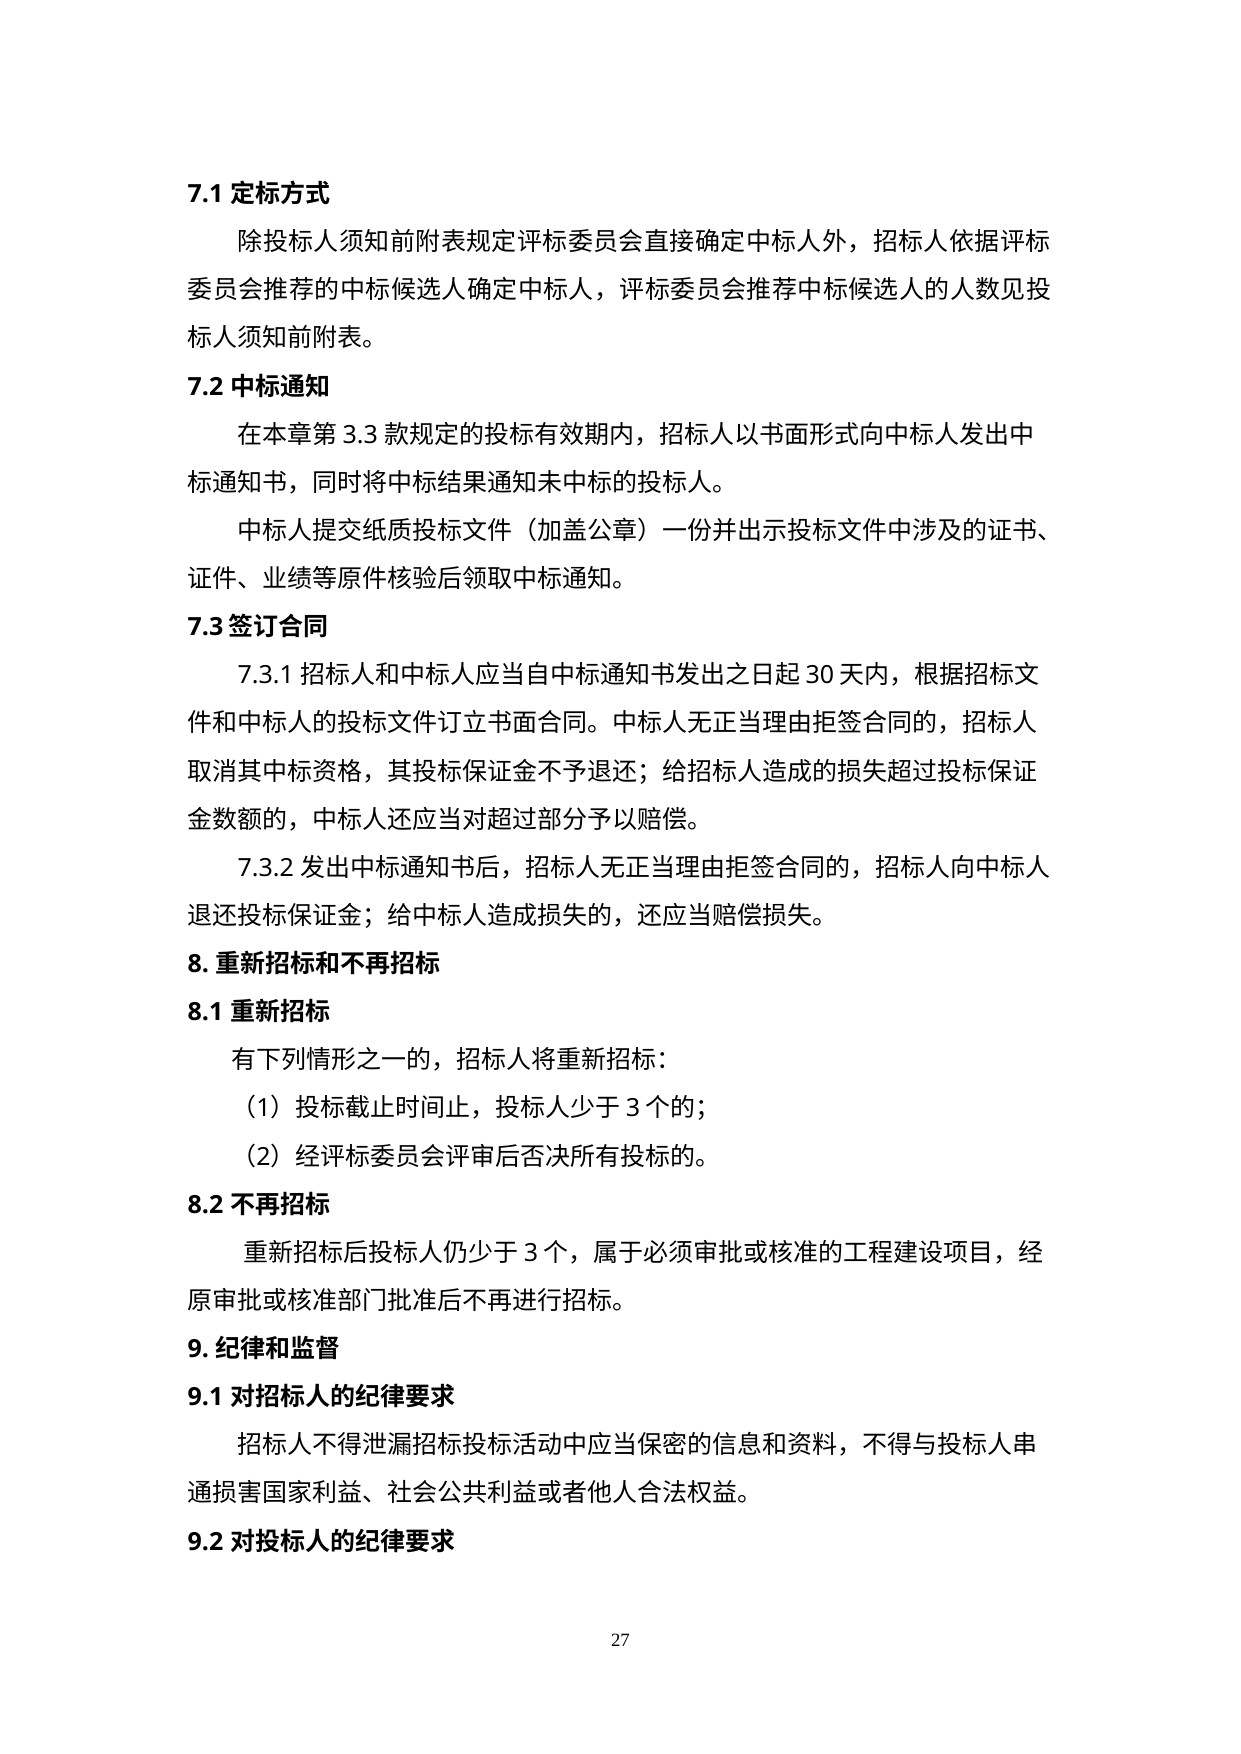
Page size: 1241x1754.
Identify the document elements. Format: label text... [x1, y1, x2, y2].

text 8. 重新招标和不再招标 [187, 938, 1053, 986]
text 9. 纪律和监督 [187, 1323, 1053, 1371]
text 招标人不得泄漏招标投标活动中应当保密的信息和资料，不得与投标人串通损害国家利益、社会公共利益或者他人合法权益。 [187, 1419, 1053, 1515]
text （1）投标截止时间止，投标人少于3个的； [187, 1082, 1053, 1130]
text 7.1 定标方式 [187, 168, 1053, 216]
text 7.3.1 招标人和中标人应当自中标通知书发出之日起30天内，根据招标文件和中标人的投标文件订立书面合同。中标人无正当理由拒签合同的，招标人取消其中标资格，其投标保证金不予退还；给招标人造成的损失超过投标保证金数额的，中标人还应当对超过部分予以赔偿。 [187, 649, 1053, 841]
text 有下列情形之一的，招标人将重新招标： [187, 1034, 1053, 1082]
text 重新招标后投标人仍少于3个，属于必须审批或核准的工程建设项目，经原审批或核准部门批准后不再进行招标。 [187, 1226, 1053, 1323]
text 7.3签订合同 [187, 601, 1053, 649]
text 8.2 不再招标 [187, 1178, 1053, 1226]
text 7.2 中标通知 [187, 360, 1053, 408]
text 9.2 对投标人的纪律要求 [187, 1515, 1053, 1563]
text 除投标人须知前附表规定评标委员会直接确定中标人外，招标人依据评标委员会推荐的中标候选人确定中标人，评标委员会推荐中标候选人的人数见投标人须知前附表。 [187, 216, 1053, 360]
text 中标人提交纸质投标文件（加盖公章）一份并出示投标文件中涉及的证书、证件、业绩等原件核验后领取中标通知。 [187, 504, 1053, 601]
text 8.1 重新招标 [187, 986, 1053, 1034]
text 9.1 对招标人的纪律要求 [187, 1371, 1053, 1419]
text 7.3.2 发出中标通知书后，招标人无正当理由拒签合同的，招标人向中标人退还投标保证金；给中标人造成损失的，还应当赔偿损失。 [187, 841, 1053, 938]
text 在本章第3.3 款规定的投标有效期内，招标人以书面形式向中标人发出中标通知书，同时将中标结果通知未中标的投标人。 [187, 408, 1053, 504]
text （2）经评标委员会评审后否决所有投标的。 [187, 1130, 1053, 1178]
